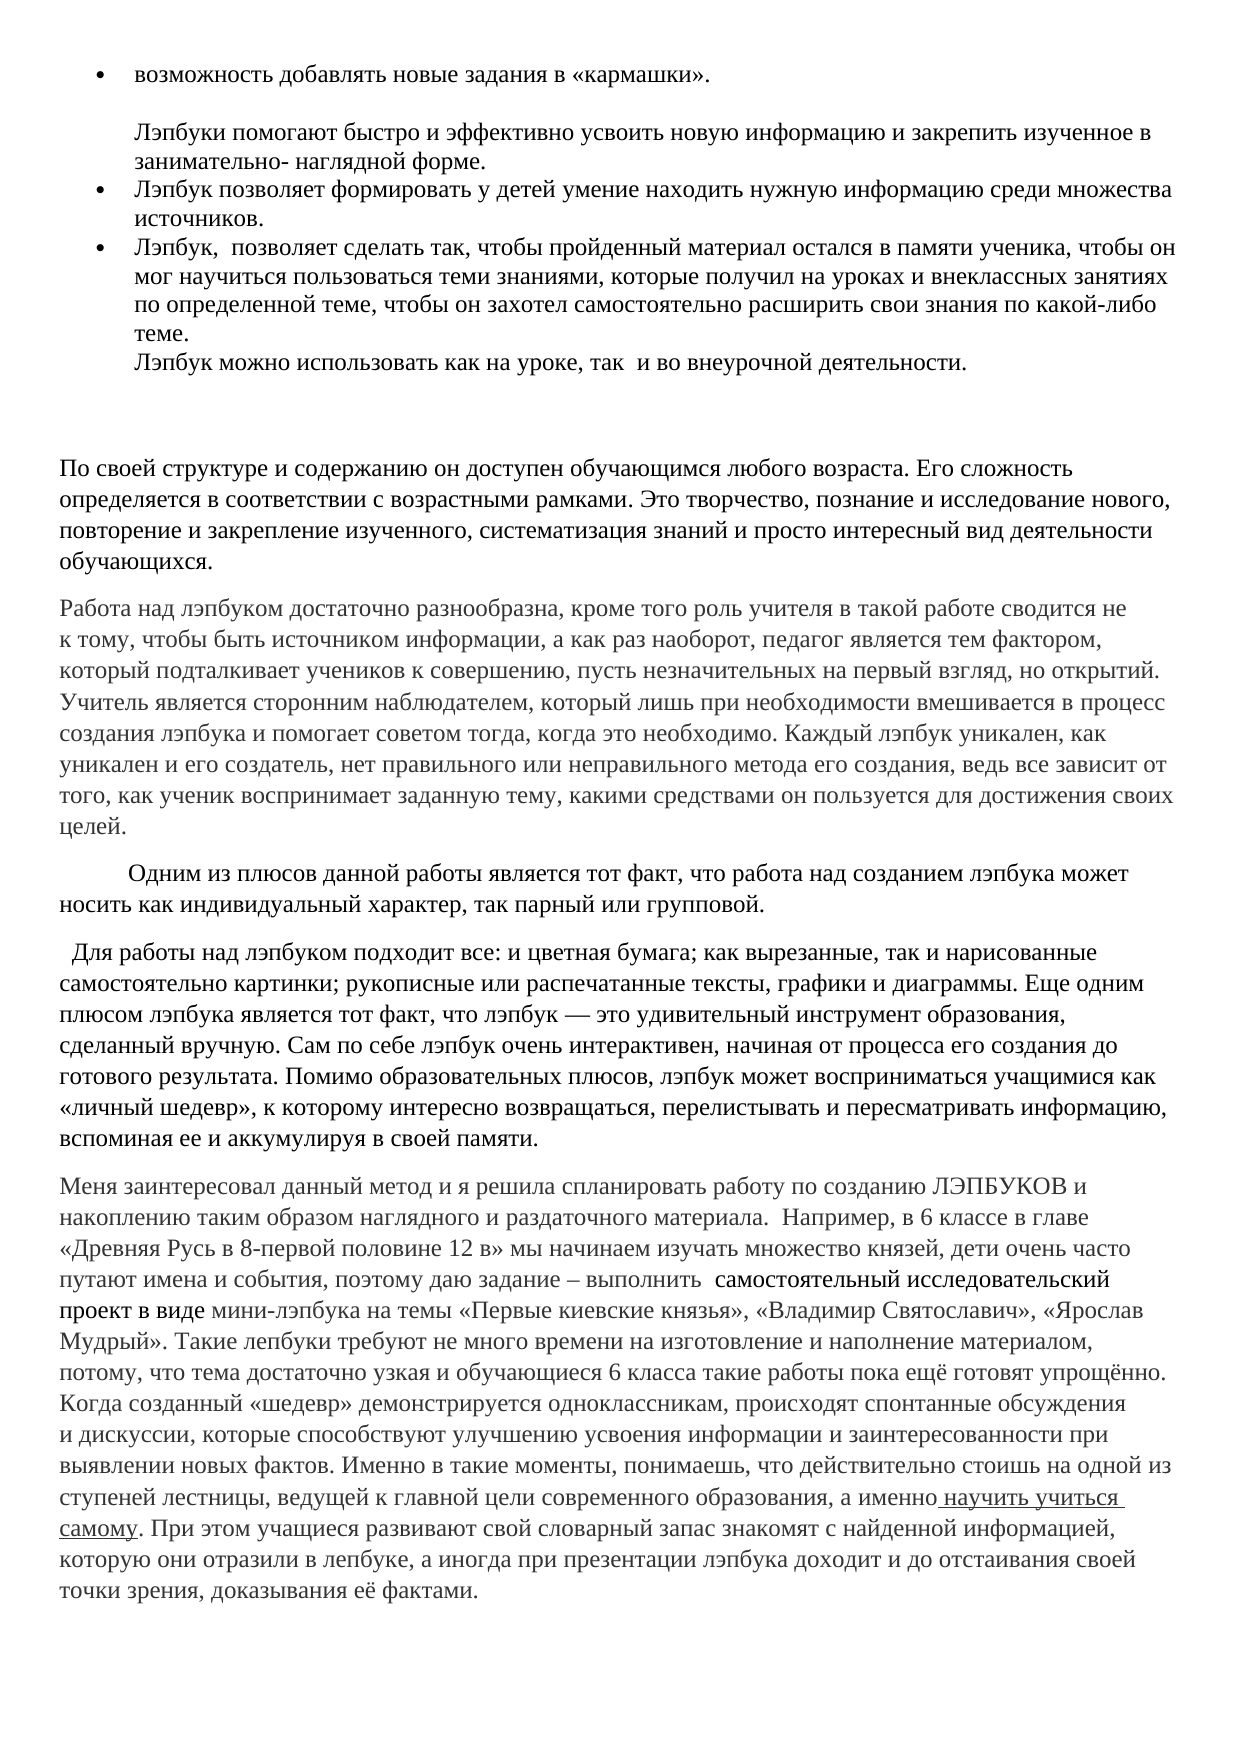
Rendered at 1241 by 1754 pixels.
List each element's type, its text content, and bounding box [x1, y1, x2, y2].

list Лэпбук можно использовать как на уроке, так и во внеурочной деятельности. [134, 347, 1181, 376]
text Меня заинтересовал данный метод и я решила спланировать работу по созданию ЛЭПБУКОВ и накоплению таким образом наглядного и раздаточного материала. Например, в 6 классе в главе «Древняя Русь в 8-первой половине 12 в» мы начинаем изучать множество князей, дети очень часто путают имена и события, поэтому даю задание – выполнить самостоятельный исследовательский проект в виде мини-лэпбука на темы «Первые киевские князья», «Владимир Святославич», «Ярослав Мудрый». Такие лепбуки требуют не много времени на изготовление и наполнение материалом, потому, что тема достаточно узкая и обучающиеся 6 класса такие работы пока ещё готовят упрощённо. Когда созданный «шедевр» демонстрируется одноклассникам, происходят спонтанные обсуждения и дискуссии, которые способствуют улучшению усвоения информации и заинтересованности при выявлении новых фактов. Именно в такие моменты, понимаешь, что действительно стоишь на одной из ступеней лестницы, ведущей к главной цели современного образования, а именно научить учиться самому. При этом учащиеся развивают свой словарный запас знакомят с найденной информацией, которую они отразили в лепбуке, а иногда при презентации лэпбука доходит и до отстаивания своей точки зрения, доказывания её фактами. [59, 1171, 1181, 1603]
text Для работы над лэпбуком подходит все: и цветная бумага; как вырезанные, так и нарисованные самостоятельно картинки; рукописные или распечатанные тексты, графики и диаграммы. Еще одним плюсом лэпбука является тот факт, что лэпбук — это удивительный инструмент образования, сделанный вручную. Сам по себе лэпбук очень интерактивен, начиная от процесса его создания до готового результата. Помимо образовательных плюсов, лэпбук может восприниматься учащимися как «личный шедевр», к которому интересно возвращаться, перелистывать и пересматривать информацию, вспоминая ее и аккумулируя в своей памяти. [59, 937, 1181, 1152]
text По своей структуре и содержанию он доступен обучающимся любого возраста. Его сложность определяется в соответствии с возрастными рамками. Это творчество, познание и исследование нового, повторение и закрепление изученного, систематизация знаний и просто интересный вид деятельности обучающихся. [59, 453, 1181, 574]
list Лэпбуки помогают быстро и эффективно усвоить новую информацию и закрепить изученное в занимательно- наглядной форме. [134, 117, 1181, 174]
text Одним из плюсов данной работы является тот факт, что работа над созданием лэпбука может носить как индивидуальный характер, так парный или групповой. [59, 858, 1181, 918]
list Лэпбук позволяет формировать у детей умение находить нужную информацию среди множества источников. [97, 174, 1181, 232]
list возможность добавлять новые задания в «кармашки». [97, 59, 1181, 88]
list Лэпбук, позволяет сделать так, чтобы пройденный материал остался в памяти ученика, чтобы он мог научиться пользоваться теми знаниями, которые получил на уроках и внеклассных занятиях по определенной теме, чтобы он захотел самостоятельно расширить свои знания по какой-либо теме. [97, 232, 1181, 347]
text Работа над лэпбуком достаточно разнообразна, кроме того роль учителя в такой работе сводится не к тому, чтобы быть источником информации, а как раз наоборот, педагог является тем фактором, который подталкивает учеников к совершению, пусть незначительных на первый взгляд, но открытий. Учитель является сторонним наблюдателем, который лишь при необходимости вмешивается в процесс создания лэпбука и помогает советом тогда, когда это необходимо. Каждый лэпбук уникален, как уникален и его создатель, нет правильного или неправильного метода его создания, ведь все зависит от того, как ученик воспринимает заданную тему, какими средствами он пользуется для достижения своих целей. [59, 593, 1181, 839]
